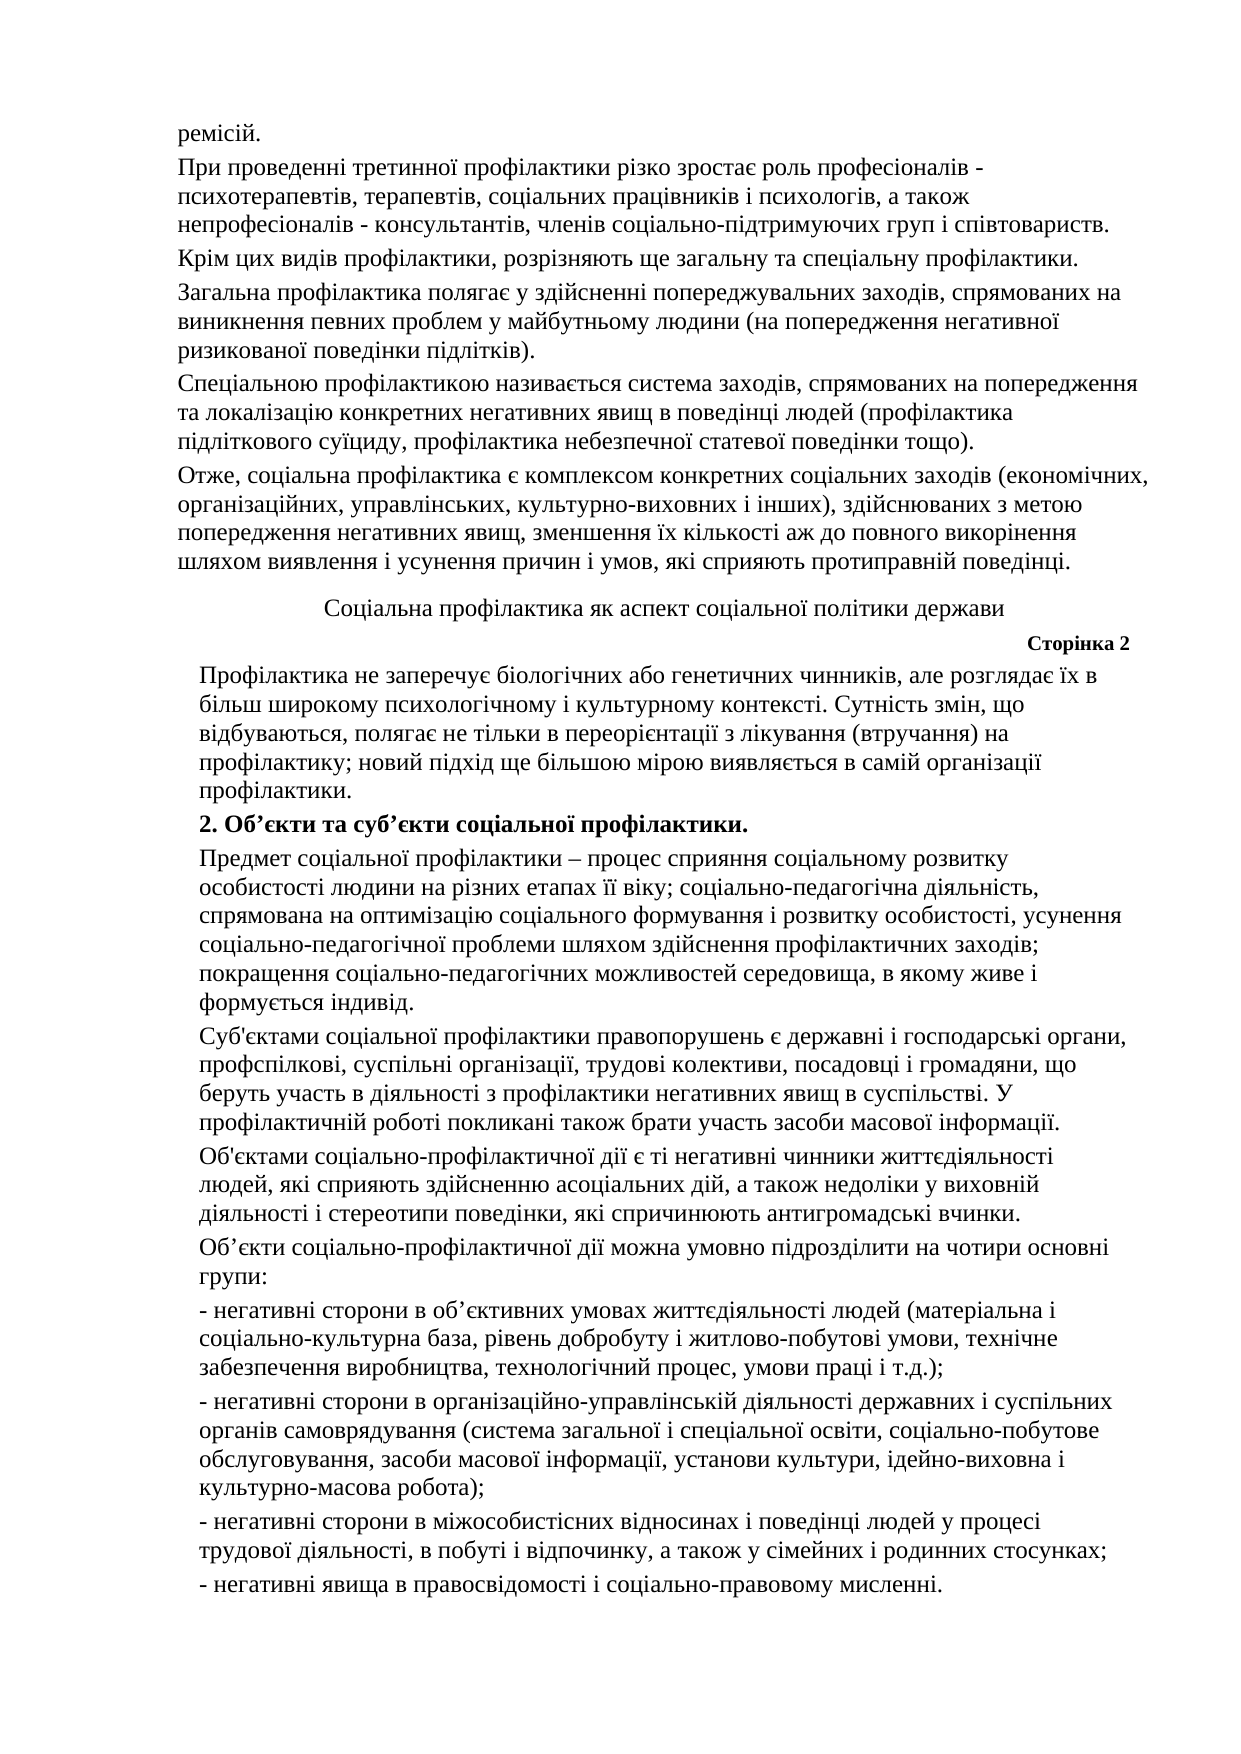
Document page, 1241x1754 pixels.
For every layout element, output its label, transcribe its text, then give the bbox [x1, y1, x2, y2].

table_cell [177, 627, 1152, 1607]
text При проведенні третинної профілактики різко зростає роль професіоналів - психотерапевтів, терапевтів, соціальних працівників і психологів, а також непрофесіоналів - консультантів, членів соціально-підтримуючих груп і співтовариств. [177, 152, 1152, 238]
text Отже, соціальна профілактика є комплексом конкретних соціальних заходів (економічних, організаційних, управлінських, культурно-виховних і інших), здійснюваних з метою попередження негативних явищ, зменшення їх кількості аж до повного викорінення шляхом виявлення і усунення причин і умов, які сприяють протиправній поведінці. [177, 460, 1152, 575]
text Спеціальною профілактикою називається система заходів, спрямованих на попередження та локалізацію конкретних негативних явищ в поведінці людей (профілактика підліткового суїциду, профілактика небезпечної статевої поведінки тощо). [177, 368, 1152, 455]
table_header Соціальна профілактика як аспект соціальної політики держави [177, 589, 1152, 627]
text Крім цих видів профілактики, розрізняють ще загальну та спеціальну профілактики. [177, 243, 1152, 272]
text Загальна профілактика полягає у здійсненні попереджувальних заходів, спрямованих на виникнення певних проблем у майбутньому людини (на попередження негативної ризикованої поведінки підлітків). [177, 277, 1152, 363]
text ремісій. [177, 118, 1152, 147]
